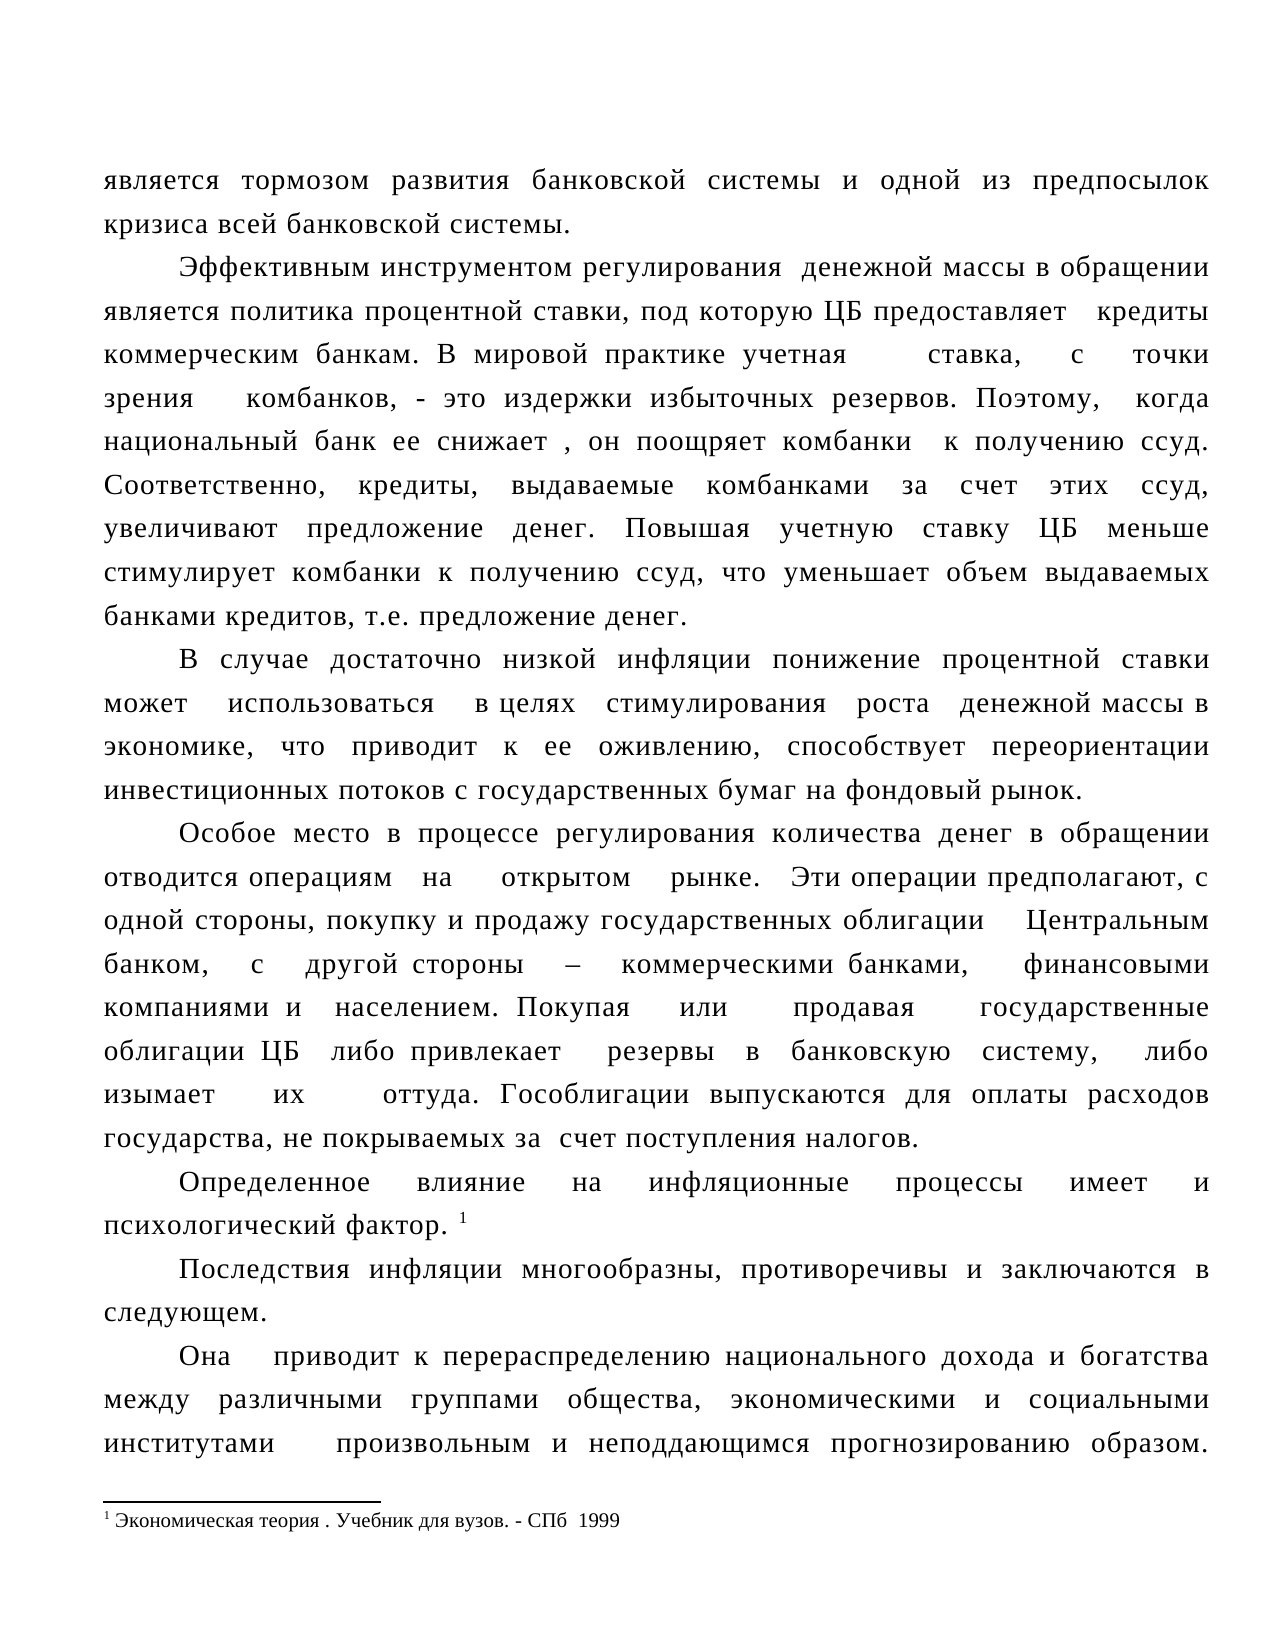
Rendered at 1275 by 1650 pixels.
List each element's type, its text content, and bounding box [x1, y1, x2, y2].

text Последствия инфляции многообразны, противоречивы и заключаются в следующем. [103, 1251, 1211, 1328]
text Определенное влияние на инфляционные процессы имеет и психологический фактор. [103, 1164, 1211, 1241]
text Особое место в процессе регулирования количества денег в обращении отводится операциям на открытом рынке. Эти операции предполагают, с одной стороны, покупку и продажу государственных облигации Центральным банком, с другой стороны – коммерческими банками, финансовыми компаниями и населением. Покупая или продавая государственные облигации ЦБ либо привлекает резервы в банковскую систему, либо изымает их оттуда. Гособлигации выпускаются для оплаты расходов государства, не покрываемых за счет поступления налогов. [103, 816, 1211, 1154]
text В случае достаточно низкой инфляции понижение процентной ставки может использоваться в целях стимулирования роста денежной массы в экономике, что приводит к ее оживлению, способствует переориентации инвестиционных потоков с государственных бумаг на фондовый рынок. [103, 641, 1211, 806]
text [103, 1338, 1211, 1459]
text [103, 162, 1211, 239]
text Эффективным инструментом регулирования денежной массы в обращении является политика процентной ставки, под которую ЦБ предоставляет кредиты коммерческим банкам. В мировой практике учетная ставка, с точки зрения комбанков, - это издержки избыточных резервов. Поэтому, когда национальный банк ее снижает , он поощряет комбанки к получению ссуд. Соответственно, кредиты, выдаваемые комбанками за счет этих ссуд, увеличивают предложение денег. Повышая учетную ставку ЦБ меньше стимулирует комбанки к получению ссуд, что уменьшает объем выдаваемых банками кредитов, т.е. предложение денег. [103, 249, 1211, 631]
